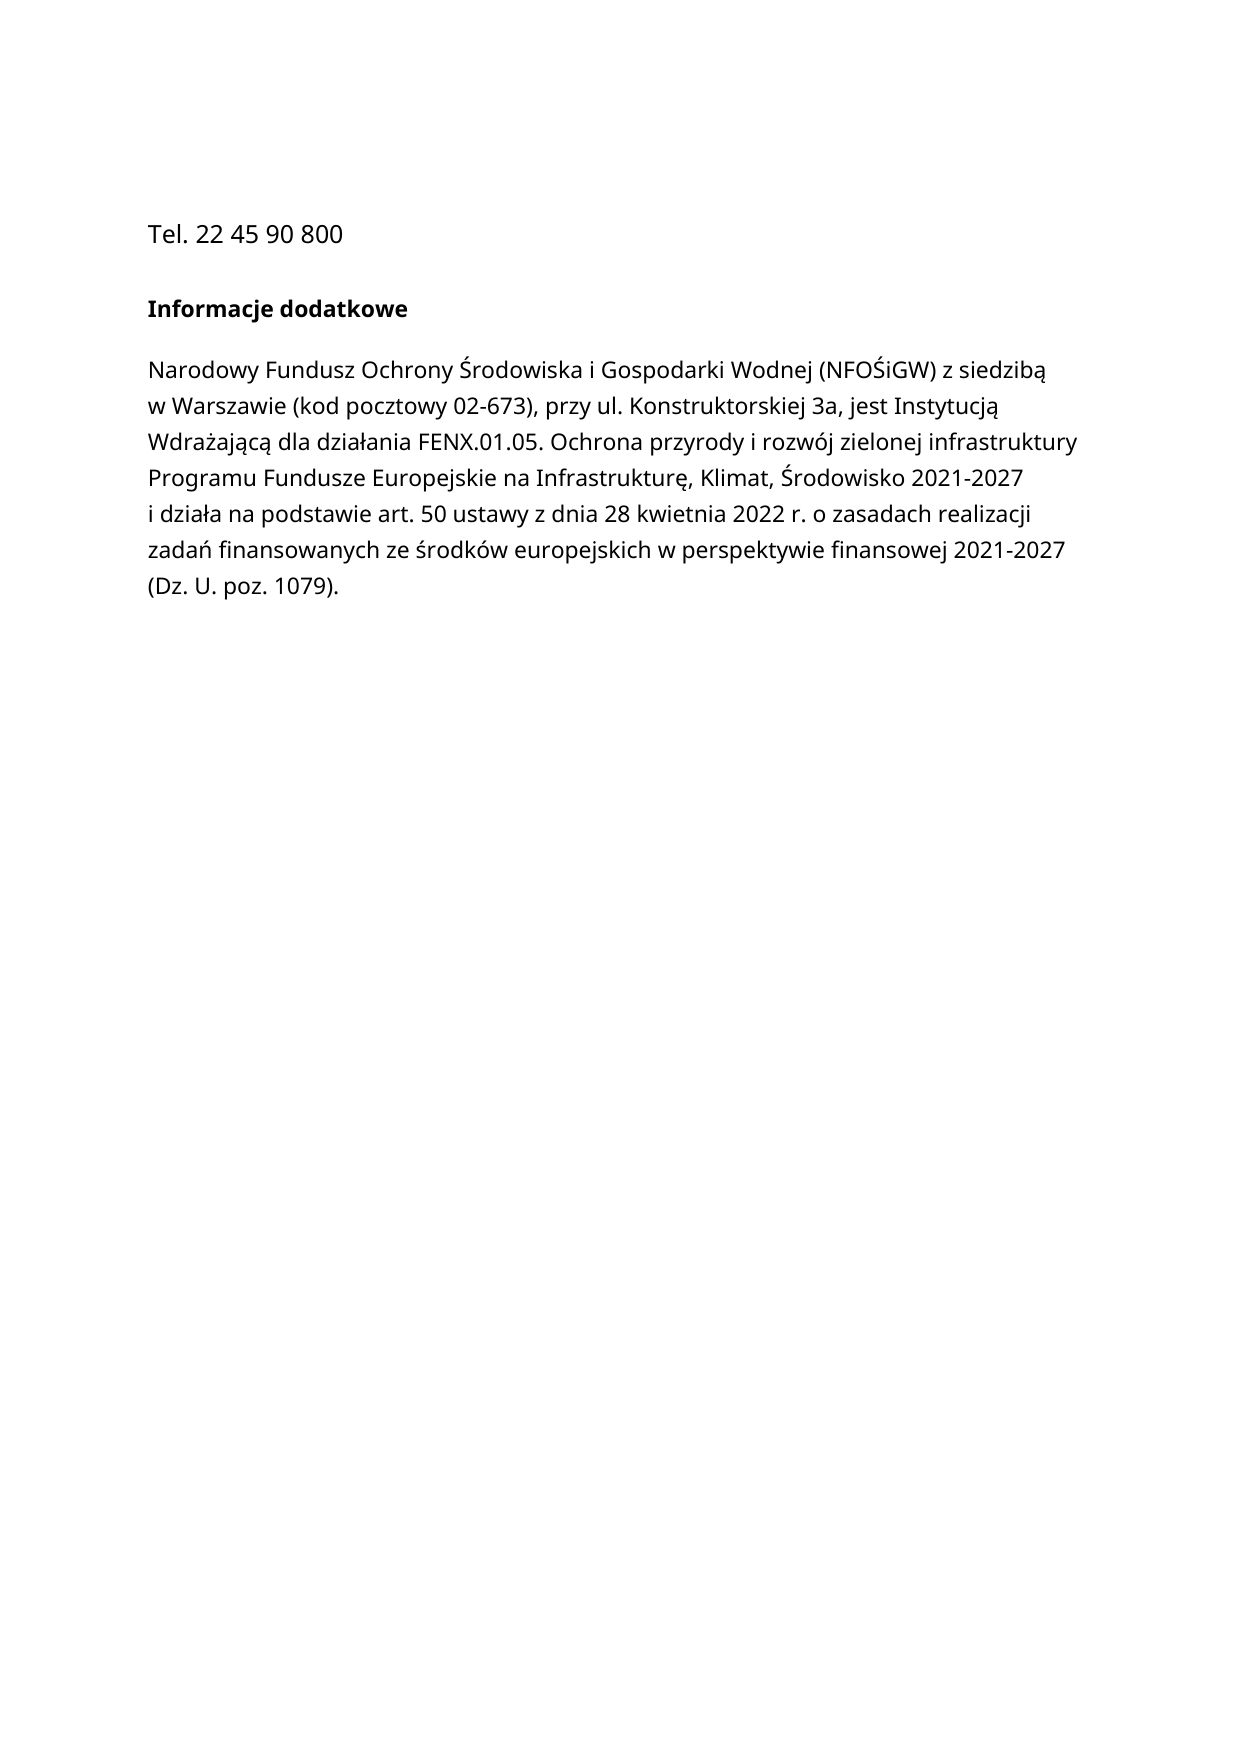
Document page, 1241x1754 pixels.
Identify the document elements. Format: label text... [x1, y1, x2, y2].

text Tel. 22 45 90 800 [148, 217, 1093, 251]
text Informacje dodatkowe [148, 293, 1093, 325]
text Narodowy Fundusz Ochrony Środowiska i Gospodarki Wodnej (NFOŚiGW) z siedzibą w Warszawie (kod pocztowy 02-673), przy ul. Konstruktorskiej 3a, jest Instytucją Wdrażającą dla działania FENX.01.05. Ochrona przyrody i rozwój zielonej infrastruktury Programu Fundusze Europejskie na Infrastrukturę, Klimat, Środowisko 2021-2027 i działa na podstawie art. 50 ustawy z dnia 28 kwietnia 2022 r. o zasadach realizacji zadań finansowanych ze środków europejskich w perspektywie finansowej 2021-2027 (Dz. U. poz. 1079). [148, 354, 1093, 601]
